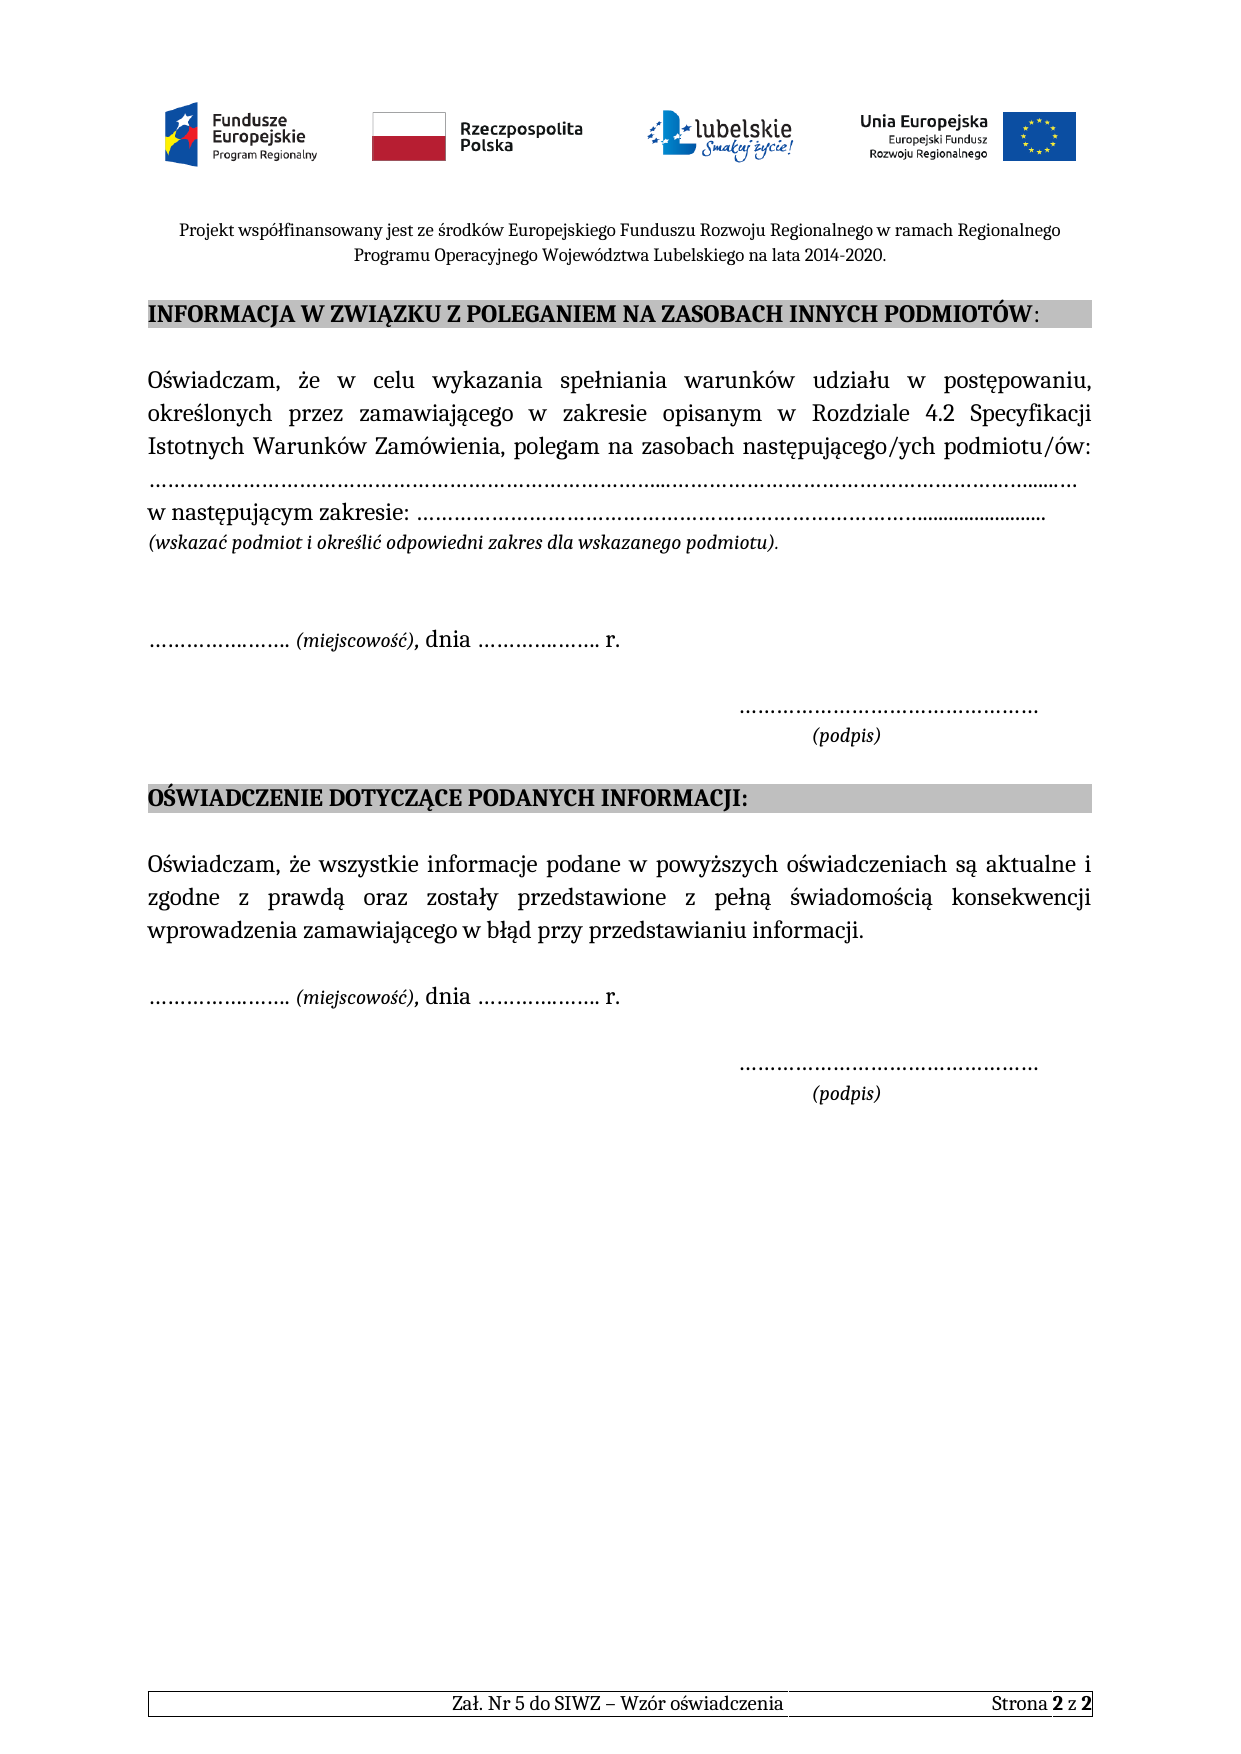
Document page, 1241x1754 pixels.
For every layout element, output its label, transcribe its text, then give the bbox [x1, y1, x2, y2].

text OŚWIADCZENIE DOTYCZĄCE PODANYCH INFORMACJI: [148, 784, 1092, 813]
text Oświadczam, że wszystkie informacje podane w powyższych oświadczeniach są aktualne i zgodne z prawdą oraz zostały przedstawione z pełną świadomością konsekwencji wprowadzenia zamawiającego w błąd przy przedstawianiu informacji. [148, 850, 1092, 945]
text ………………………………………… [148, 1048, 1092, 1077]
text (podpis) [738, 1081, 1092, 1105]
text Oświadczam, że w celu wykazania spełniania warunków udziału w postępowaniu, określonych przez zamawiającego w zakresie opisanym w Rozdziale 4.2 Specyfikacji Istotnych Warunków Zamówienia, polegam na zasobach następującego/ych podmiotu/ów: ………………………………………………………………………...…………………………………………………......… w następującym zakresie: ………………………………………………………………………........................ [148, 366, 1092, 527]
text …………….……. (miejscowość), dnia ………….……. r. [148, 982, 1092, 1011]
text (podpis) [738, 723, 1092, 747]
text (wskazać podmiot i określić odpowiedni zakres dla wskazanego podmiotu). [148, 531, 1092, 555]
text ………………………………………… [148, 691, 1092, 719]
picture [147, 44, 1092, 220]
text INFORMACJA W ZWIĄZKU Z POLEGANIEM NA ZASOBACH INNYCH PODMIOTÓW: [148, 300, 1092, 328]
text …………….……. (miejscowość), dnia ………….……. r. [148, 624, 1092, 653]
